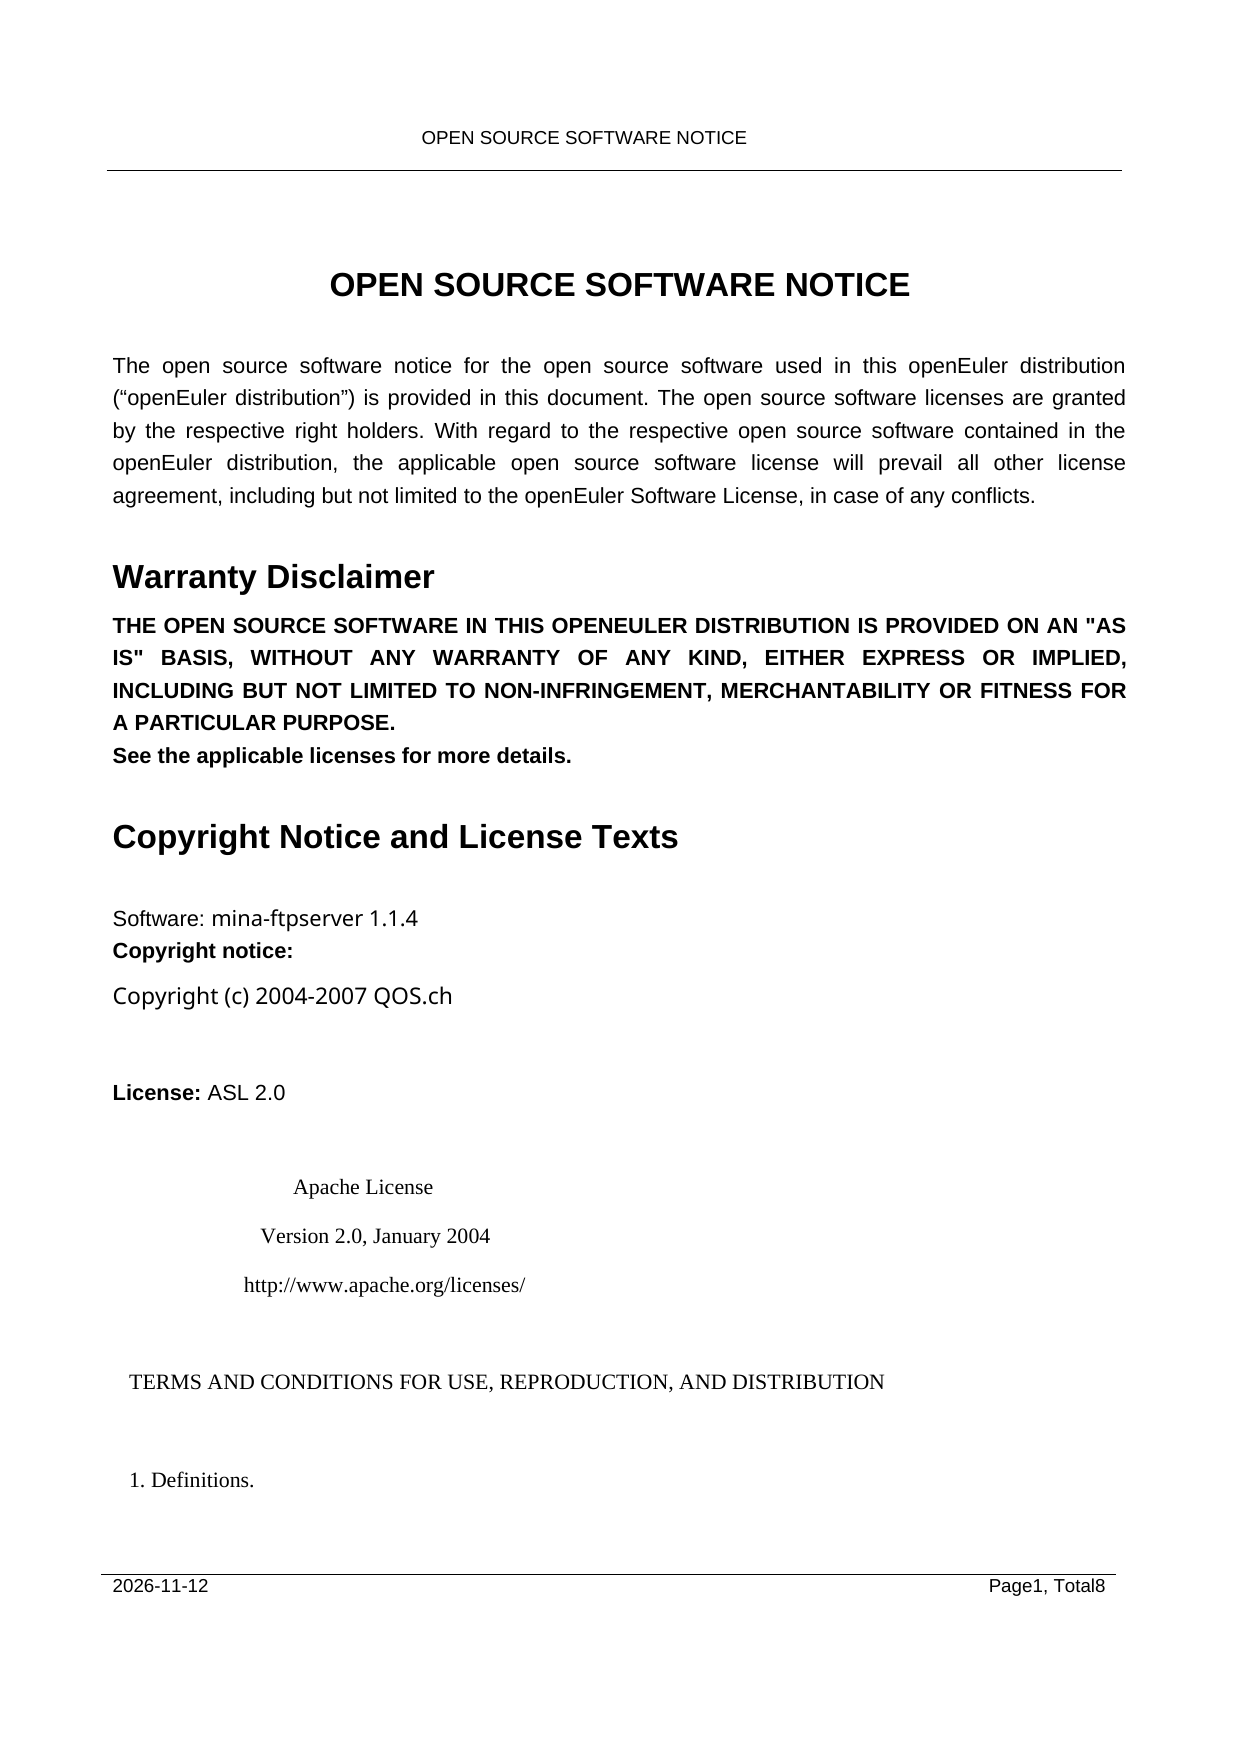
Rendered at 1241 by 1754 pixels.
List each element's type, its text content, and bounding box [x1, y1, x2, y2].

text OPEN SOURCE SOFTWARE NOTICE [112, 251, 1128, 316]
text THE OPEN SOURCE SOFTWARE IN THIS OPENEULER DISTRIBUTION IS PROVIDED ON AN "AS IS" BASIS, WITHOUT ANY WARRANTY OF ANY KIND, EITHER EXPRESS OR IMPLIED, INCLUDING BUT NOT LIMITED TO NON-INFRINGEMENT, MERCHANTABILITY OR FITNESS FOR A PARTICULAR PURPOSE. See the applicable licenses for more details. [112, 609, 1128, 771]
text Software: mina-ftpserver 1.1.4 [112, 901, 1128, 934]
text Copyright Notice and License Texts [112, 804, 1128, 869]
text Warranty Disclaimer [112, 544, 1128, 609]
text License: ASL 2.0 [112, 1077, 1128, 1109]
text The open source software notice for the open source software used in this openEuler distribution (“openEuler distribution”) is provided in this document. The open source software licenses are granted by the respective right holders. With regard to the respective open source software contained in the openEuler distribution, the applicable open source software license will prevail all other license agreement, including but not limited to the openEuler Software License, in case of any conflicts. [112, 349, 1128, 511]
text Copyright notice: [112, 934, 1128, 966]
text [112, 1122, 1128, 1495]
text Copyright (c) 2004-2007 QOS.ch [112, 979, 1128, 1060]
